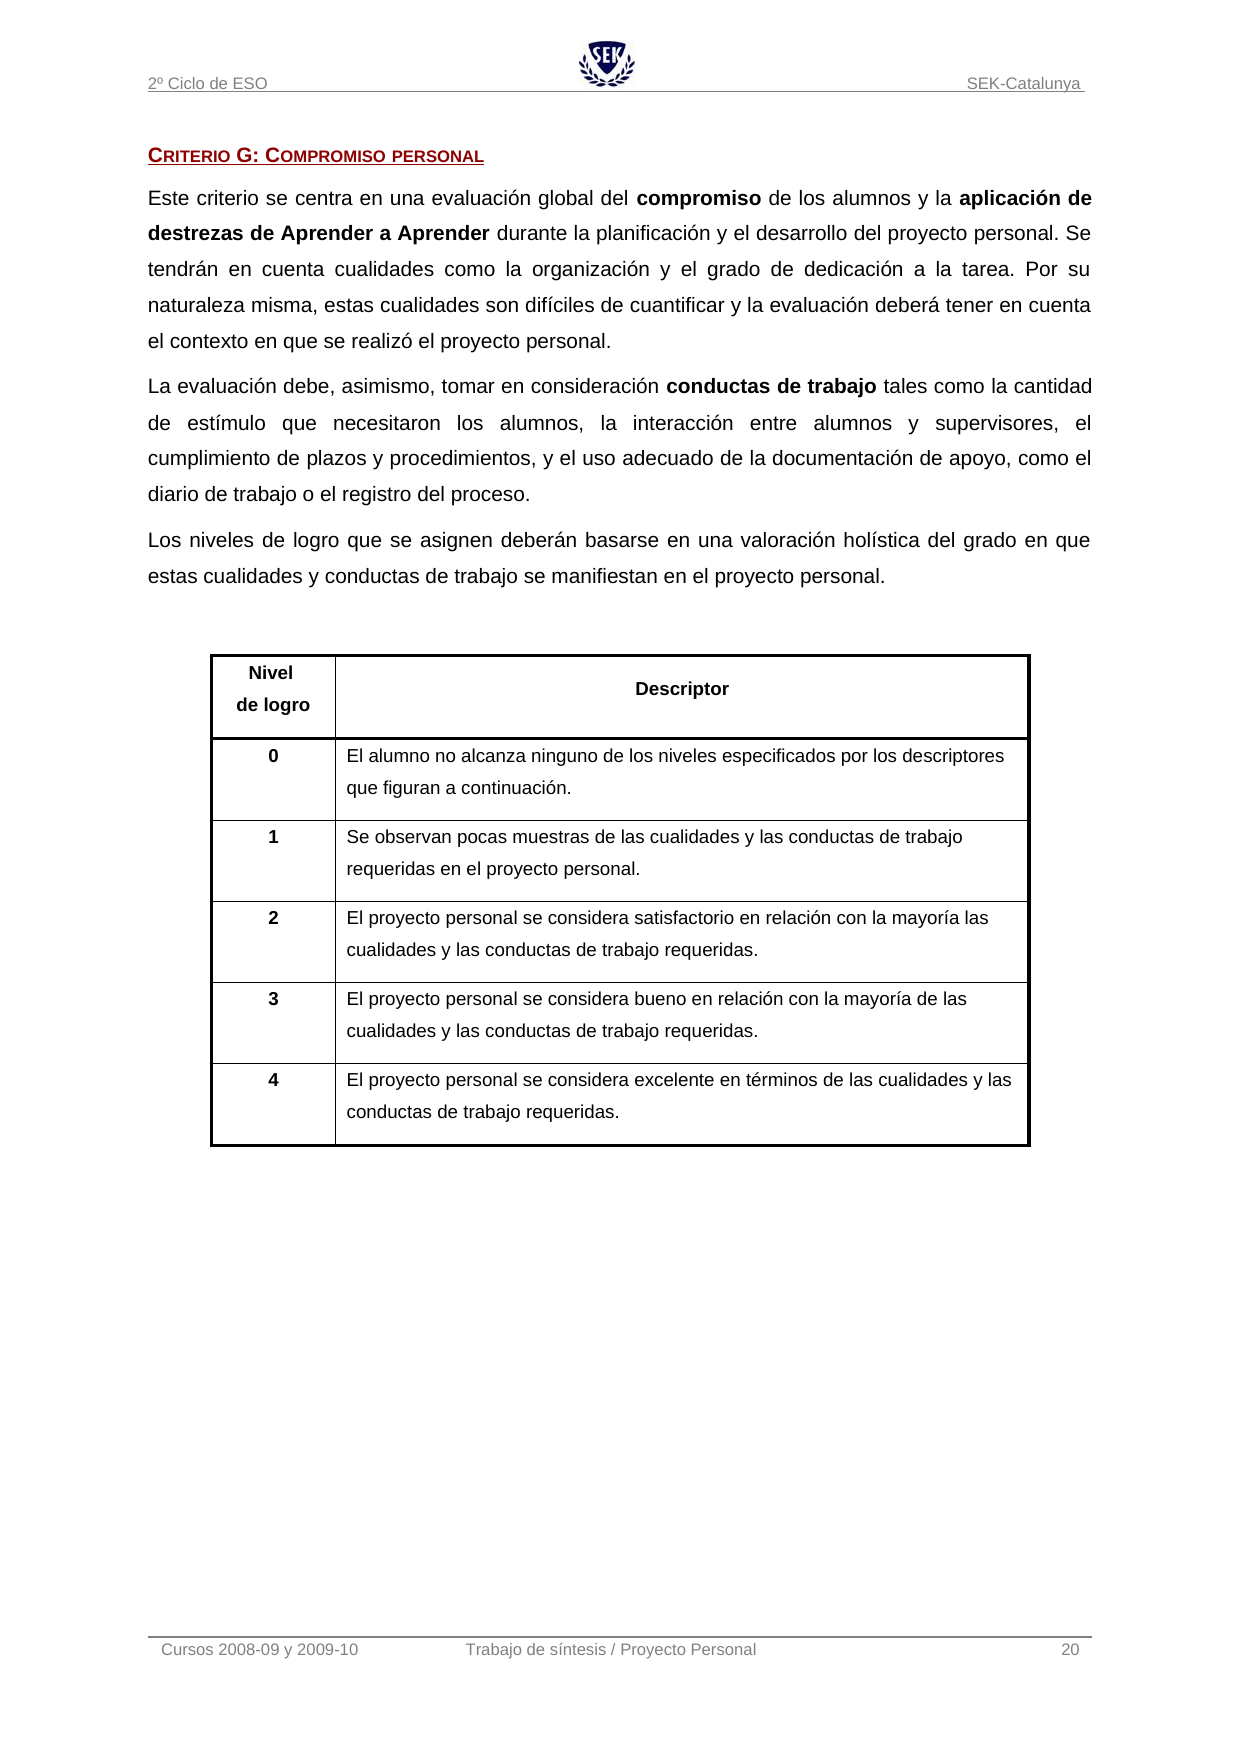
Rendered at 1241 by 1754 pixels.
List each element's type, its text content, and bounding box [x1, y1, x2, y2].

table_header Nivel de logro [213, 657, 335, 737]
table_cell 3 [213, 983, 335, 1063]
table_header Descriptor [336, 657, 1027, 737]
picture [578, 40, 636, 90]
table_cell 1 [213, 821, 335, 901]
table_cell El proyecto personal se considera bueno en relación con la mayoría de las cualidades y las conductas de trabajo requeridas. [336, 983, 1027, 1063]
table_cell 2 [213, 902, 335, 982]
table_cell Se observan pocas muestras de las cualidades y las conductas de trabajo requeridas en el proyecto personal. [336, 821, 1027, 901]
table_cell El proyecto personal se considera satisfactorio en relación con la mayoría las cualidades y las conductas de trabajo requeridas. [336, 902, 1027, 982]
subtitle Criterio G: Compromiso personal [148, 143, 1092, 167]
table_cell El alumno no alcanza ninguno de los niveles especificados por los descriptores que figuran a continuación. [336, 740, 1027, 820]
text Este criterio se centra en una evaluación global del compromiso de los alumnos y la aplicación de destrezas de Aprender a Aprender durante la planificación y el desarrollo del proyecto personal. Se tendrán en cuenta cualidades como la organización y el grado de dedicación a su naturaleza misma, estas cualidades son difíciles de cuantificar y la evaluación deberá tener en cuenta el contexto en que se realizó el proyecto personal. [148, 185, 1092, 353]
table_cell 4 [213, 1064, 335, 1144]
table_cell El proyecto personal se considera excelente en términos de las cualidades y las conductas de trabajo requeridas. [336, 1064, 1027, 1144]
text Los niveles de logro que se asignen deberán basarse en una valoración holística del grado en que estas cualidades y conductas de trabajo se manifiestan en el proyecto personal. [148, 527, 1092, 587]
text La evaluación debe, asimismo, tomar en consideración conductas de trabajo tales como la cantidad de estímulo que necesitaron los alumnos, la interacción entre alumnos y supervisores, el cumplimiento de plazos y procedimientos, y el uso adecuado de la documentación de apoyo, como el diario de trabajo o el registro del proceso. [148, 374, 1092, 506]
table_cell 0 [213, 740, 335, 820]
